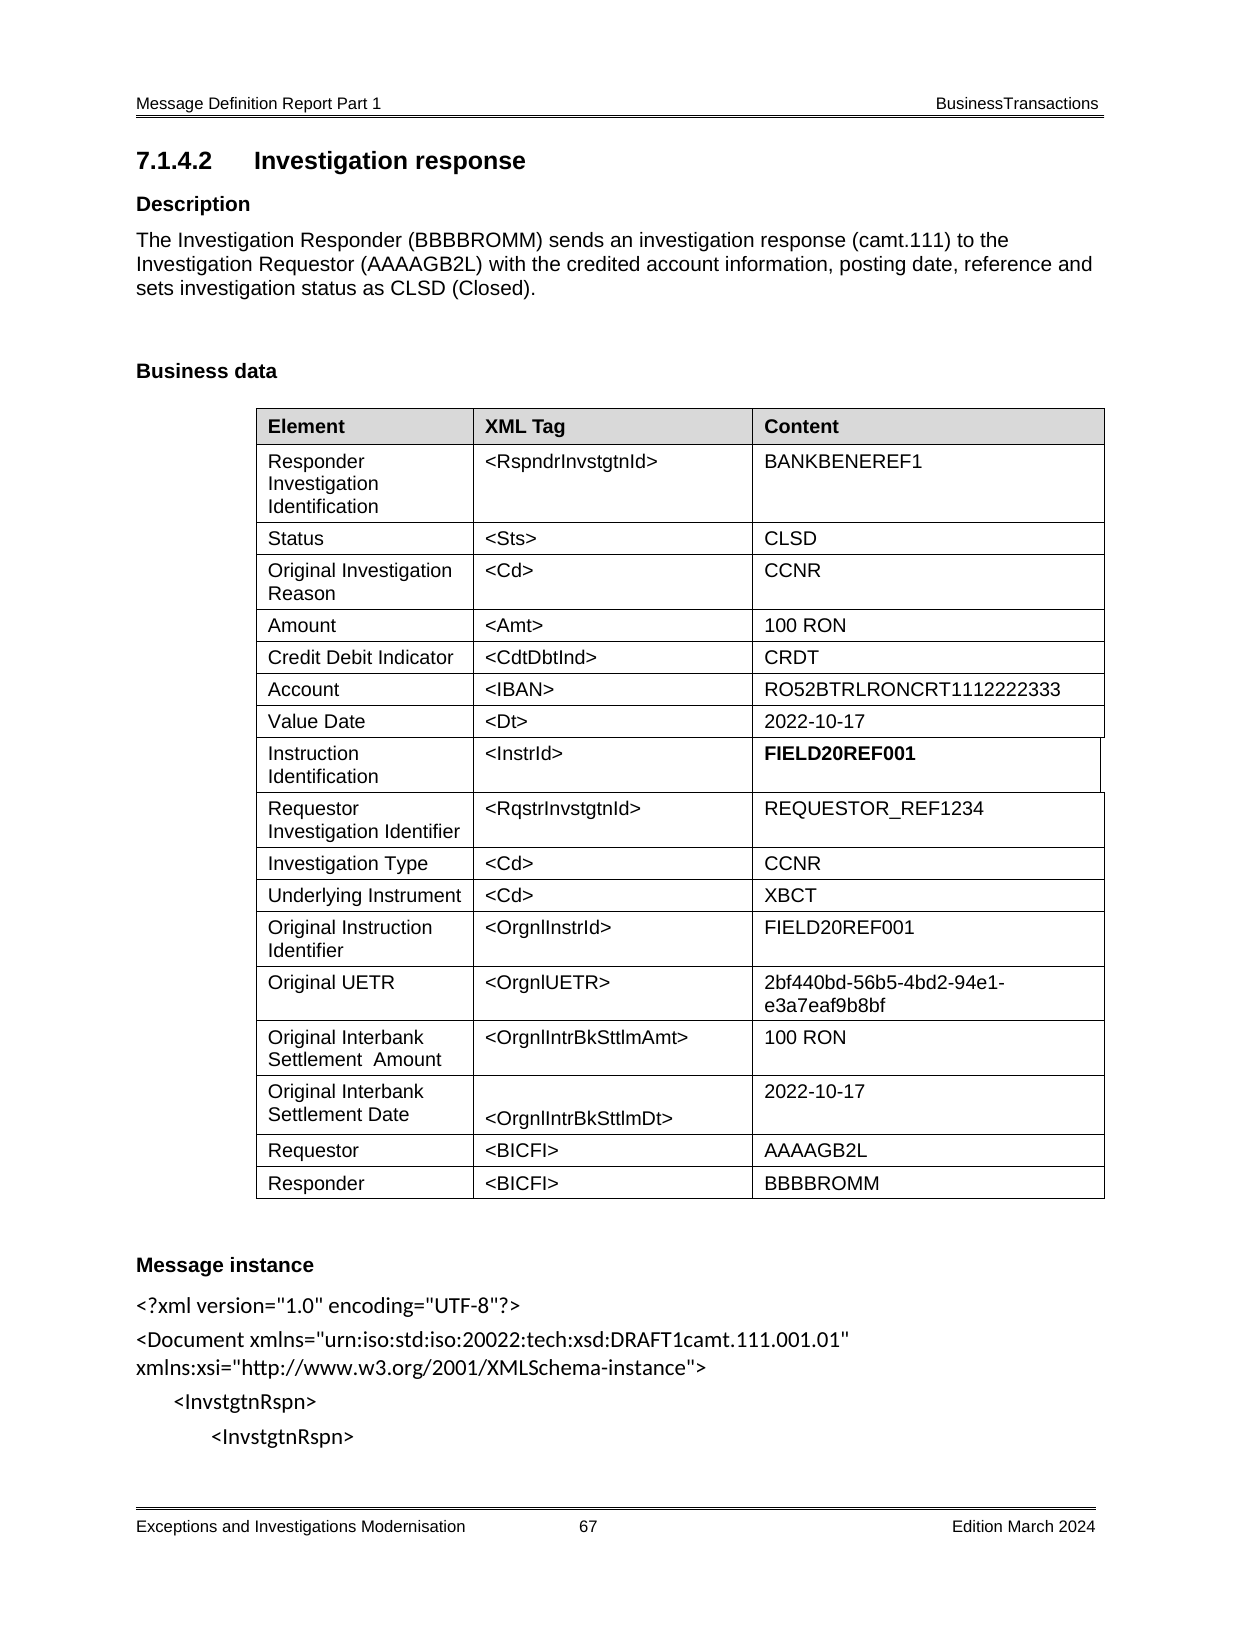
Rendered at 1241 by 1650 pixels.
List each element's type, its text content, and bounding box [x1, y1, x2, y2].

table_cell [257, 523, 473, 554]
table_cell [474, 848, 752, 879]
text <InvstgtnRspn> [136, 1422, 1104, 1450]
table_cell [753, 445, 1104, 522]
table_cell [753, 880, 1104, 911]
subtitle Investigation response [136, 146, 1104, 175]
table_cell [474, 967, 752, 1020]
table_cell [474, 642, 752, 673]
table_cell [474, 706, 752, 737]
text Description [136, 191, 1104, 215]
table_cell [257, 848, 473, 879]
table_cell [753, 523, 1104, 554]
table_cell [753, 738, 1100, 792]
text Business data [136, 359, 1104, 383]
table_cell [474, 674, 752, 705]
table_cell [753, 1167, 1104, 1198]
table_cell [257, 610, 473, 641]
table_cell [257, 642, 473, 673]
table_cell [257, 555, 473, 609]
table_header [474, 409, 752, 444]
text <InvstgtnRspn> [136, 1387, 1104, 1416]
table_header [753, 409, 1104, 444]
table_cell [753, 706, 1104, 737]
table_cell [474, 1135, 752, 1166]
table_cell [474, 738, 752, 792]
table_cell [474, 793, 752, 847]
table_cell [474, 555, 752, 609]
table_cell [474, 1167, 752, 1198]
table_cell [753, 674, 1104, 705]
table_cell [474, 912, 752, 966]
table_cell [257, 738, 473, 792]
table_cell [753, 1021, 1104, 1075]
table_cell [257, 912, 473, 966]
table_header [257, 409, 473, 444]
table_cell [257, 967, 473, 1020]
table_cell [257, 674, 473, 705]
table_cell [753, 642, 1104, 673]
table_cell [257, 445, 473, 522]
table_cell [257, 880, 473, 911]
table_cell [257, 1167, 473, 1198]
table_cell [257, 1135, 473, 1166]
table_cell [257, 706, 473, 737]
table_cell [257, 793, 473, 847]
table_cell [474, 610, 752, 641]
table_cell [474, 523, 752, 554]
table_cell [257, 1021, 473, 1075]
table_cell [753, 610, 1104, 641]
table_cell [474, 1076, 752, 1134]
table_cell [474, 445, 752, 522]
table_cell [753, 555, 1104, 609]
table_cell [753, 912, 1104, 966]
text <Document xmlns="urn:iso:std:iso:20022:tech:xsd:DRAFT1camt.111.001.01" xmlns:xsi="http://www.w3.org/2001/XMLSchema-instance"> [136, 1325, 1104, 1381]
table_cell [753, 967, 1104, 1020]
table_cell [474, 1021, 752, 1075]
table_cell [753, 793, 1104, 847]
text The Investigation Responder (BBBBROMM) sends an investigation response (camt.111) to the Investigation Requestor (AAAAGB2L) with the credited account information, posting date, reference and sets investigation status as CLSD (Closed). [136, 228, 1104, 300]
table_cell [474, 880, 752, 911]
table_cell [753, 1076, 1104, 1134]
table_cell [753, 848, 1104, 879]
text <?xml version="1.0" encoding="UTF-8"?> [136, 1291, 1104, 1319]
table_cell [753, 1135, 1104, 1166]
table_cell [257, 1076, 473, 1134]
text Message instance [136, 1252, 1104, 1276]
